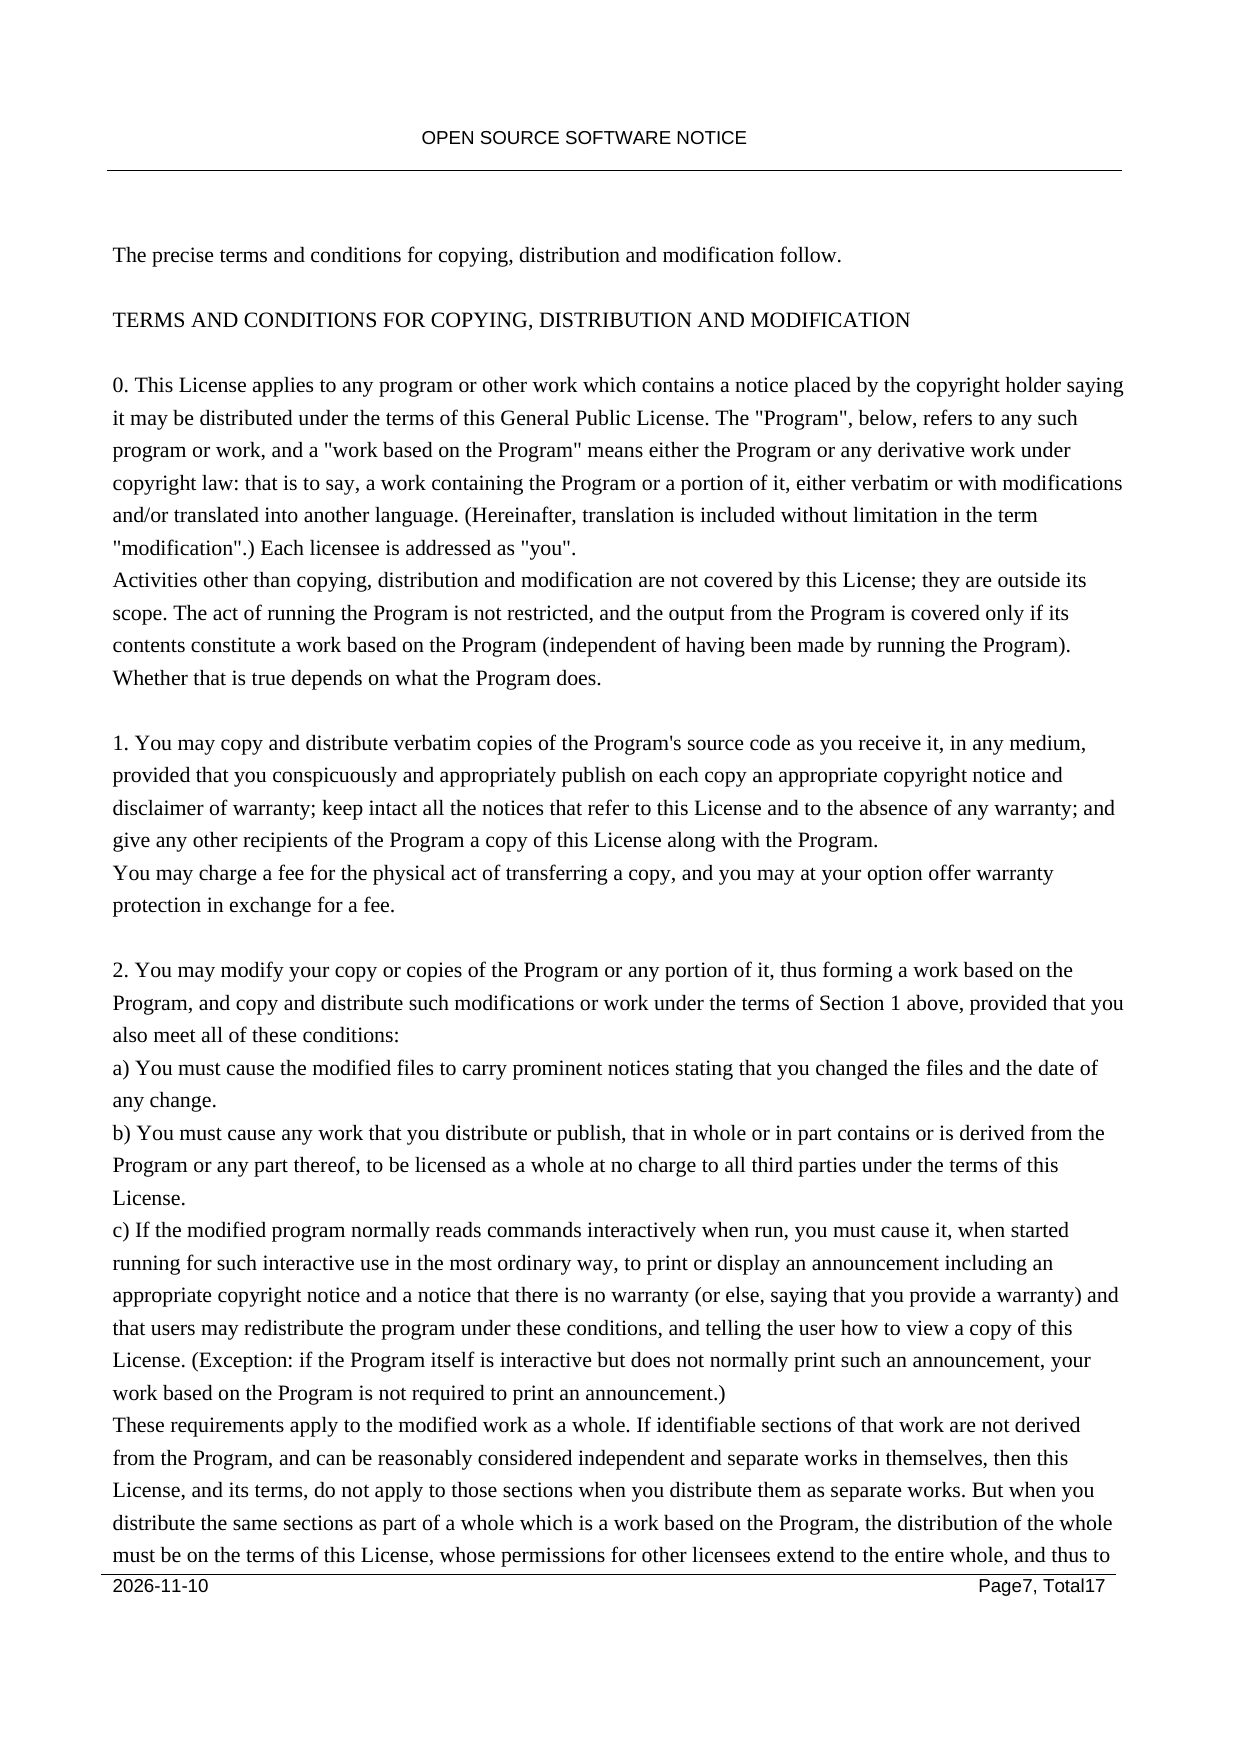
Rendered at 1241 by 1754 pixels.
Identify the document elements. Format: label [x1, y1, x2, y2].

text [112, 206, 1128, 1571]
